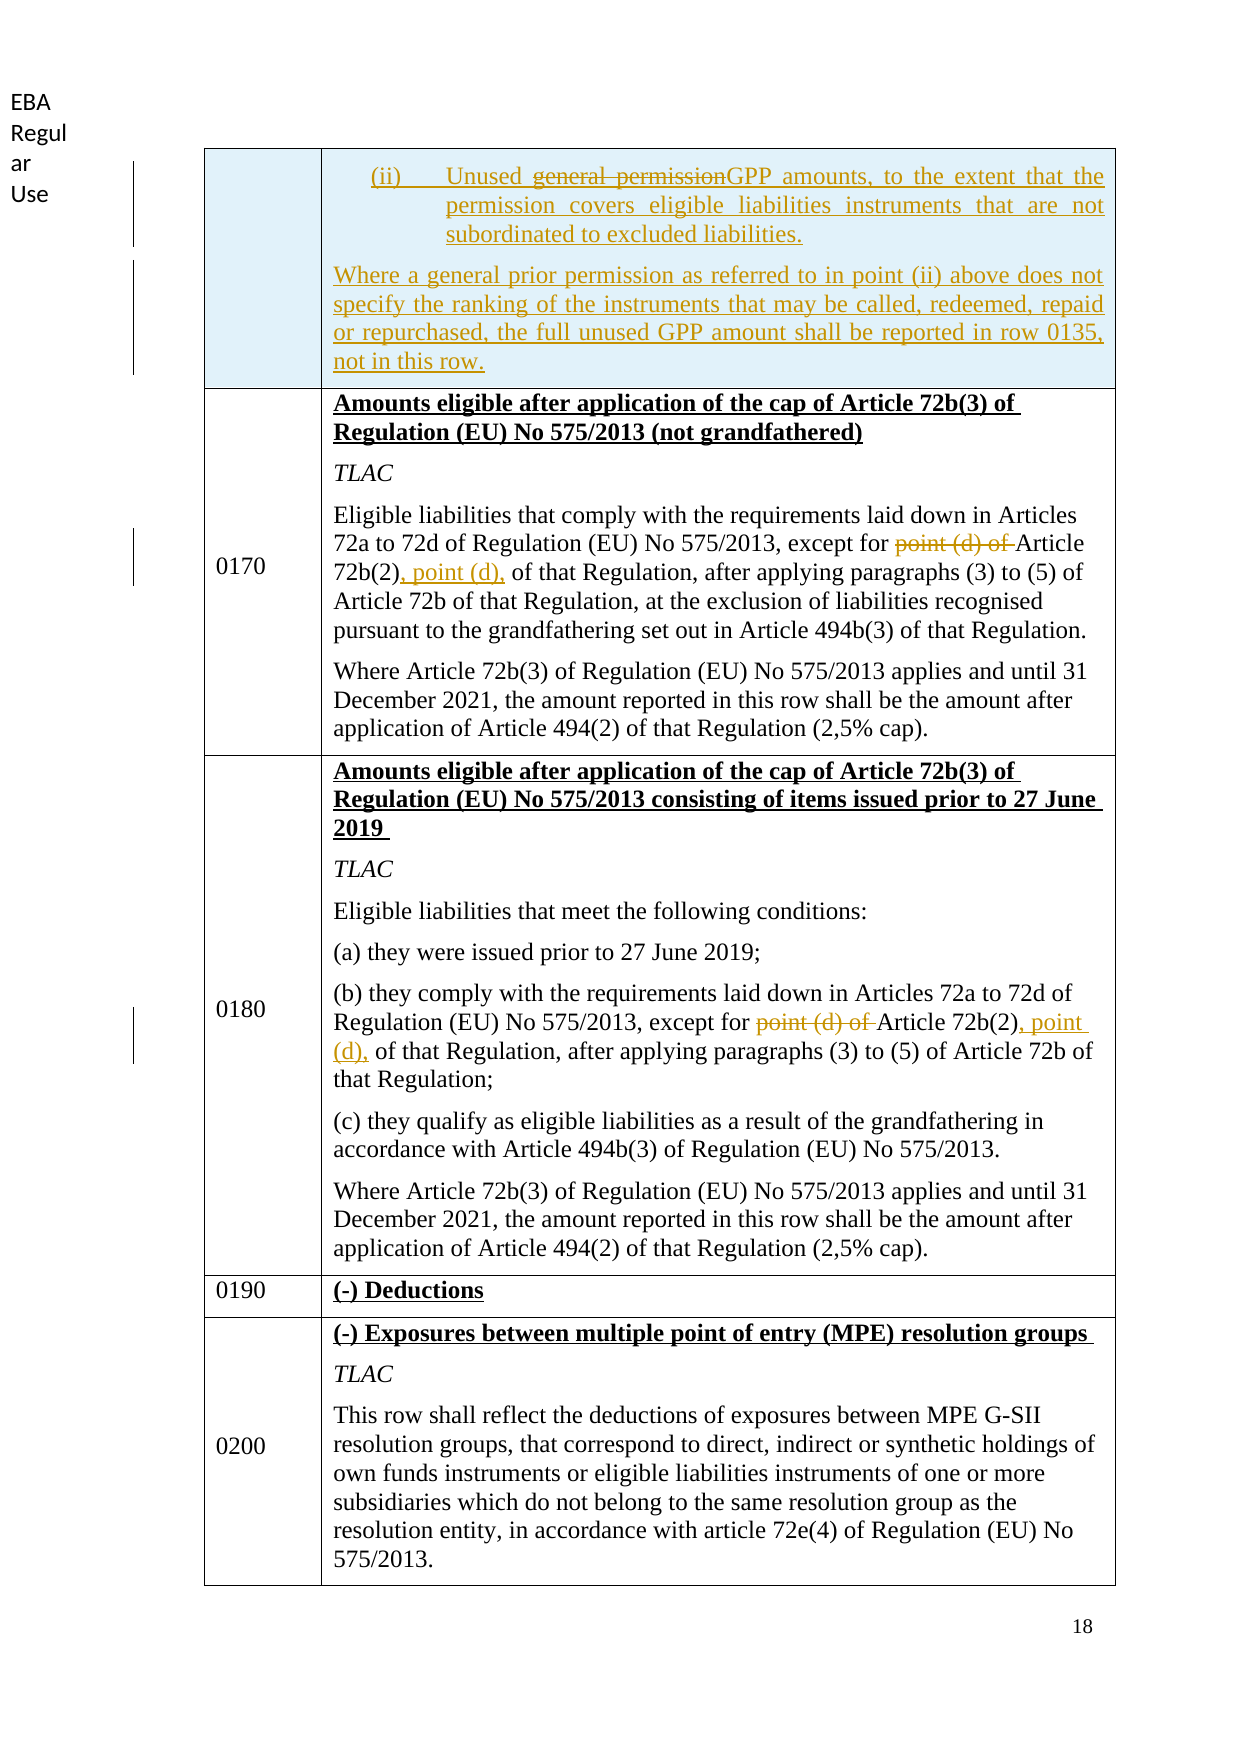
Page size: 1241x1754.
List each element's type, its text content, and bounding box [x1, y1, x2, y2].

table_cell (-) Deductions [322, 1276, 1115, 1317]
table_cell 0170 [205, 389, 321, 755]
table_cell Amounts eligible after application of the cap of Article 72b(3) of Regulation (EU) No 575/2013 consisting of items issued prior to 27 June 2019 TLAC Eligible liabilities that meet the following conditions: (a) they were issued prior to 27 June 2019; (b) they comply with the requirements laid down in Articles 72a to 72d of Regulation (EU) No 575/2013, except for Article 72b(2) of that Regulation, after applying paragraphs (3) to (5) of Article 72b of that Regulation; (c) they qualify as eligible liabilities as a result of the grandfathering in accordance with Article 494b(3) of Regulation (EU) No 575/2013. Where Article 72b(3) of Regulation (EU) No 575/2013 applies and until 31 December 2021, the amount reported in this row shall be the amount after application of Article 494(2) of that Regulation (2,5% cap). [322, 756, 1115, 1274]
table_cell 0180 [205, 756, 321, 1274]
table_cell (-) Exposures between multiple point of entry (MPE) resolution groups TLAC This row shall reflect the deductions of exposures between MPE G-SII resolution groups, that correspond to direct, indirect or synthetic holdings of own funds instruments or eligible liabilities instruments of one or more subsidiaries which do not belong to the same resolution group as the resolution entity, in accordance with article 72e(4) of Regulation (EU) No 575/2013. [322, 1318, 1115, 1585]
table_cell Amounts eligible after application of the cap of Article 72b(3) of Regulation (EU) No 575/2013 (not grandfathered) TLAC Eligible liabilities that comply with the requirements laid down in Articles 72a to 72d of Regulation (EU) No 575/2013, except for Article 72b(2) of that Regulation, after applying paragraphs (3) to (5) of Article 72b of that Regulation, at the exclusion of liabilities recognised pursuant to the grandfathering set out in Article 494b(3) of that Regulation. Where Article 72b(3) of Regulation (EU) No 575/2013 applies and until 31 December 2021, the amount reported in this row shall be the amount after application of Article 494(2) of that Regulation (2,5% cap). [322, 389, 1115, 755]
table_cell 0200 [205, 1318, 321, 1585]
table_cell 0190 [205, 1276, 321, 1317]
